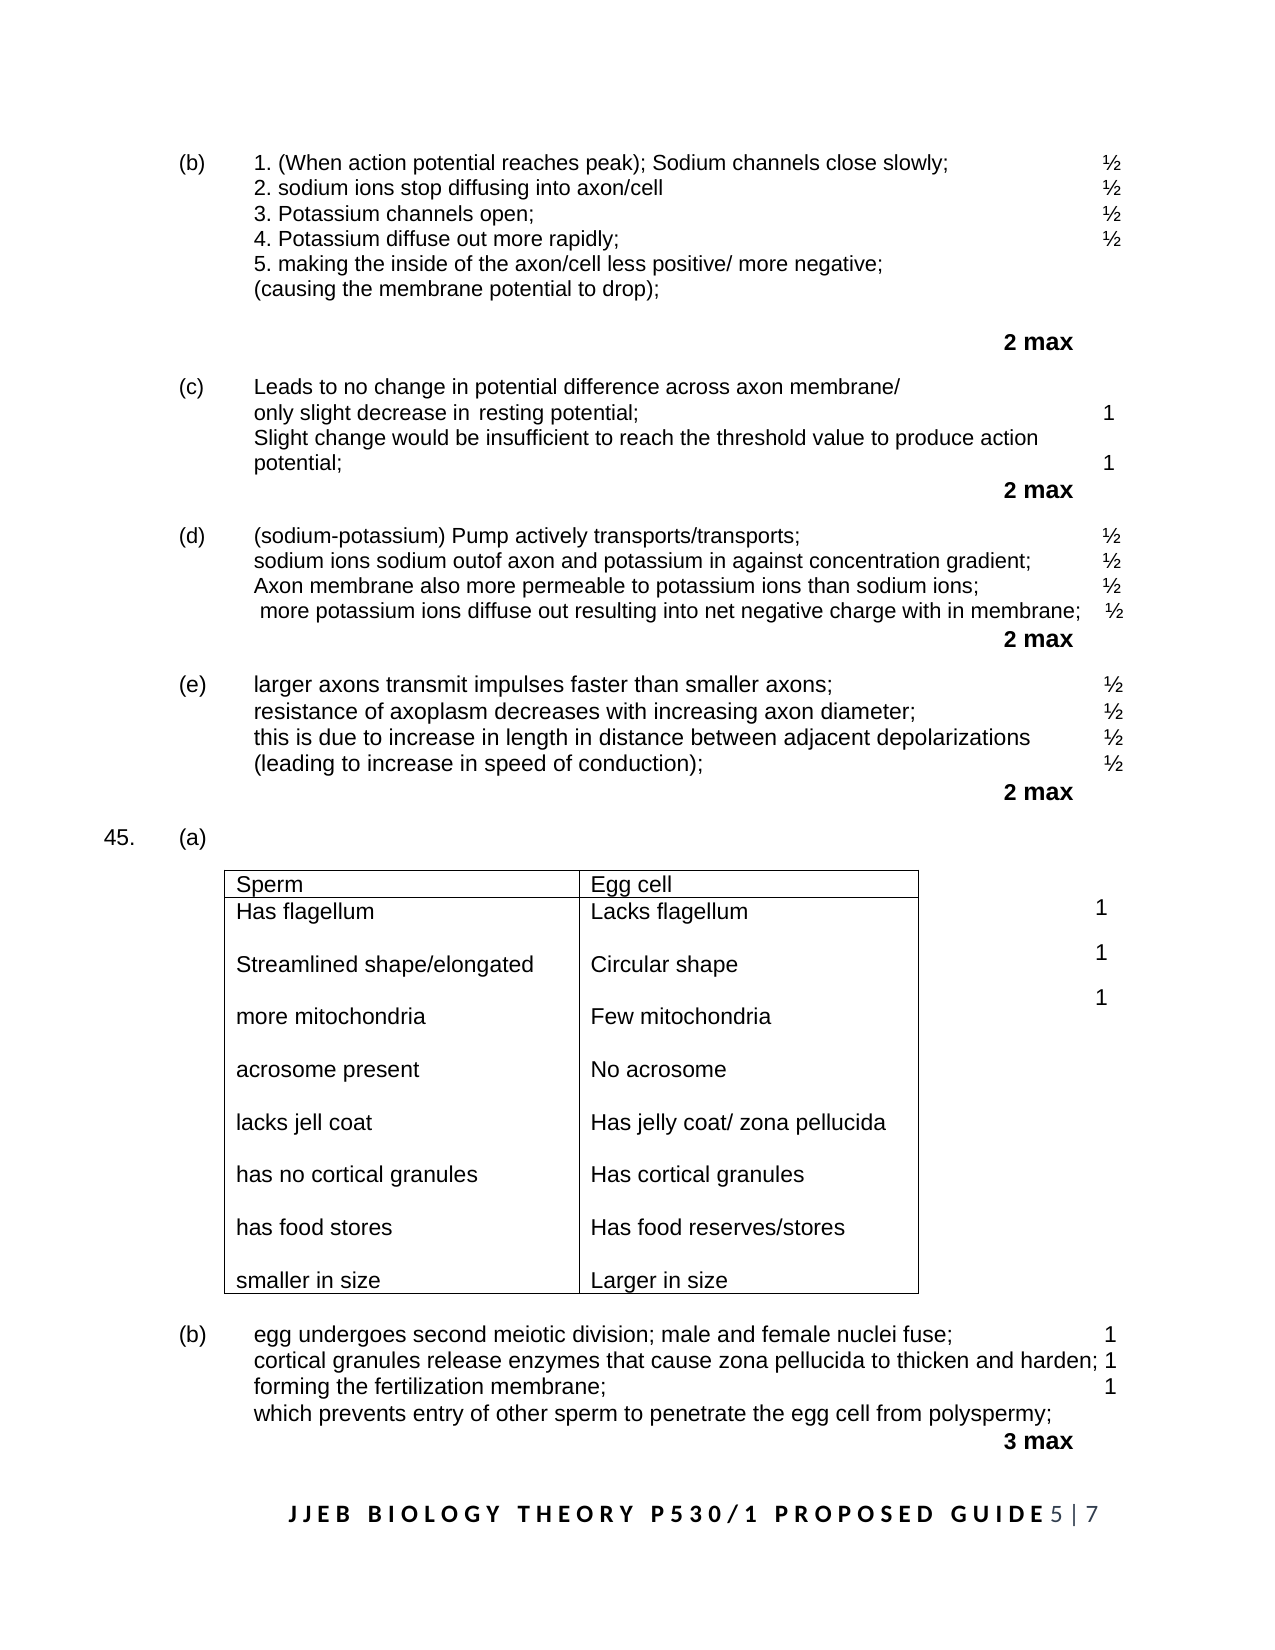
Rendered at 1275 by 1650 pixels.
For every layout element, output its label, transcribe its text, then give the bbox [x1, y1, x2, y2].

text Axon membrane also more permeable to potassium ions than sodium ions; ½ [103, 573, 1125, 598]
list (a) [103, 824, 1125, 851]
text (b) 1. (When action potential reaches peak); Sodium channels close slowly; ½ [103, 150, 1125, 175]
text 2 max [103, 475, 1125, 504]
text resistance of axoplasm decreases with increasing axon diameter; ½ [103, 698, 1125, 724]
text 2 max [103, 777, 1125, 805]
text 5. making the inside of the axon/cell less positive/ more negative; (causing the membrane potential to drop); [103, 251, 1125, 301]
text 3. Potassium channels open; ½ [103, 200, 1125, 226]
table_header Egg cell [580, 871, 918, 897]
text (e) larger axons transmit impulses faster than smaller axons; ½ [103, 671, 1125, 698]
text this is due to increase in length in distance between adjacent depolarizations ½ [103, 724, 1125, 750]
text (leading to increase in speed of conduction); ½ [103, 750, 1125, 777]
text 3 max [103, 1426, 1125, 1455]
text more potassium ions diffuse out resulting into net negative charge with in membrane; ½ [103, 598, 1125, 623]
table_cell Has flagellum Streamlined shape/elongated more mitochondria acrosome present lacks jell coat has no cortical granules has food stores smaller in size [225, 898, 579, 1293]
text 2 max [103, 326, 1125, 355]
table_cell Lacks flagellum Circular shape Few mitochondria No acrosome Has jelly coat/ zona pellucida Has cortical granules Has food reserves/stores Larger in size [580, 898, 918, 1293]
text which prevents entry of other sperm to penetrate the egg cell from polyspermy; [103, 1400, 1125, 1426]
text 2 max [103, 623, 1125, 652]
text 4. Potassium diffuse out more rapidly; ½ [103, 226, 1125, 251]
text 2. sodium ions stop diffusing into axon/cell ½ [103, 175, 1125, 200]
text cortical granules release enzymes that cause zona pellucida to thicken and harden; 1 forming the fertilization membrane; 1 [103, 1347, 1125, 1400]
text (d) (sodium-potassium) Pump actively transports/transports; ½ [103, 523, 1125, 548]
text (c) Leads to no change in potential difference across axon membrane/ only slight decrease in resting potential; 1 [103, 374, 1125, 424]
text (b) egg undergoes second meiotic division; male and female nuclei fuse; 1 [103, 1321, 1125, 1347]
text Slight change would be insufficient to reach the threshold value to produce action potential; 1 [103, 424, 1125, 475]
table_header Sperm [225, 871, 579, 897]
text sodium ions sodium outof axon and potassium in against concentration gradient; ½ [103, 548, 1125, 573]
